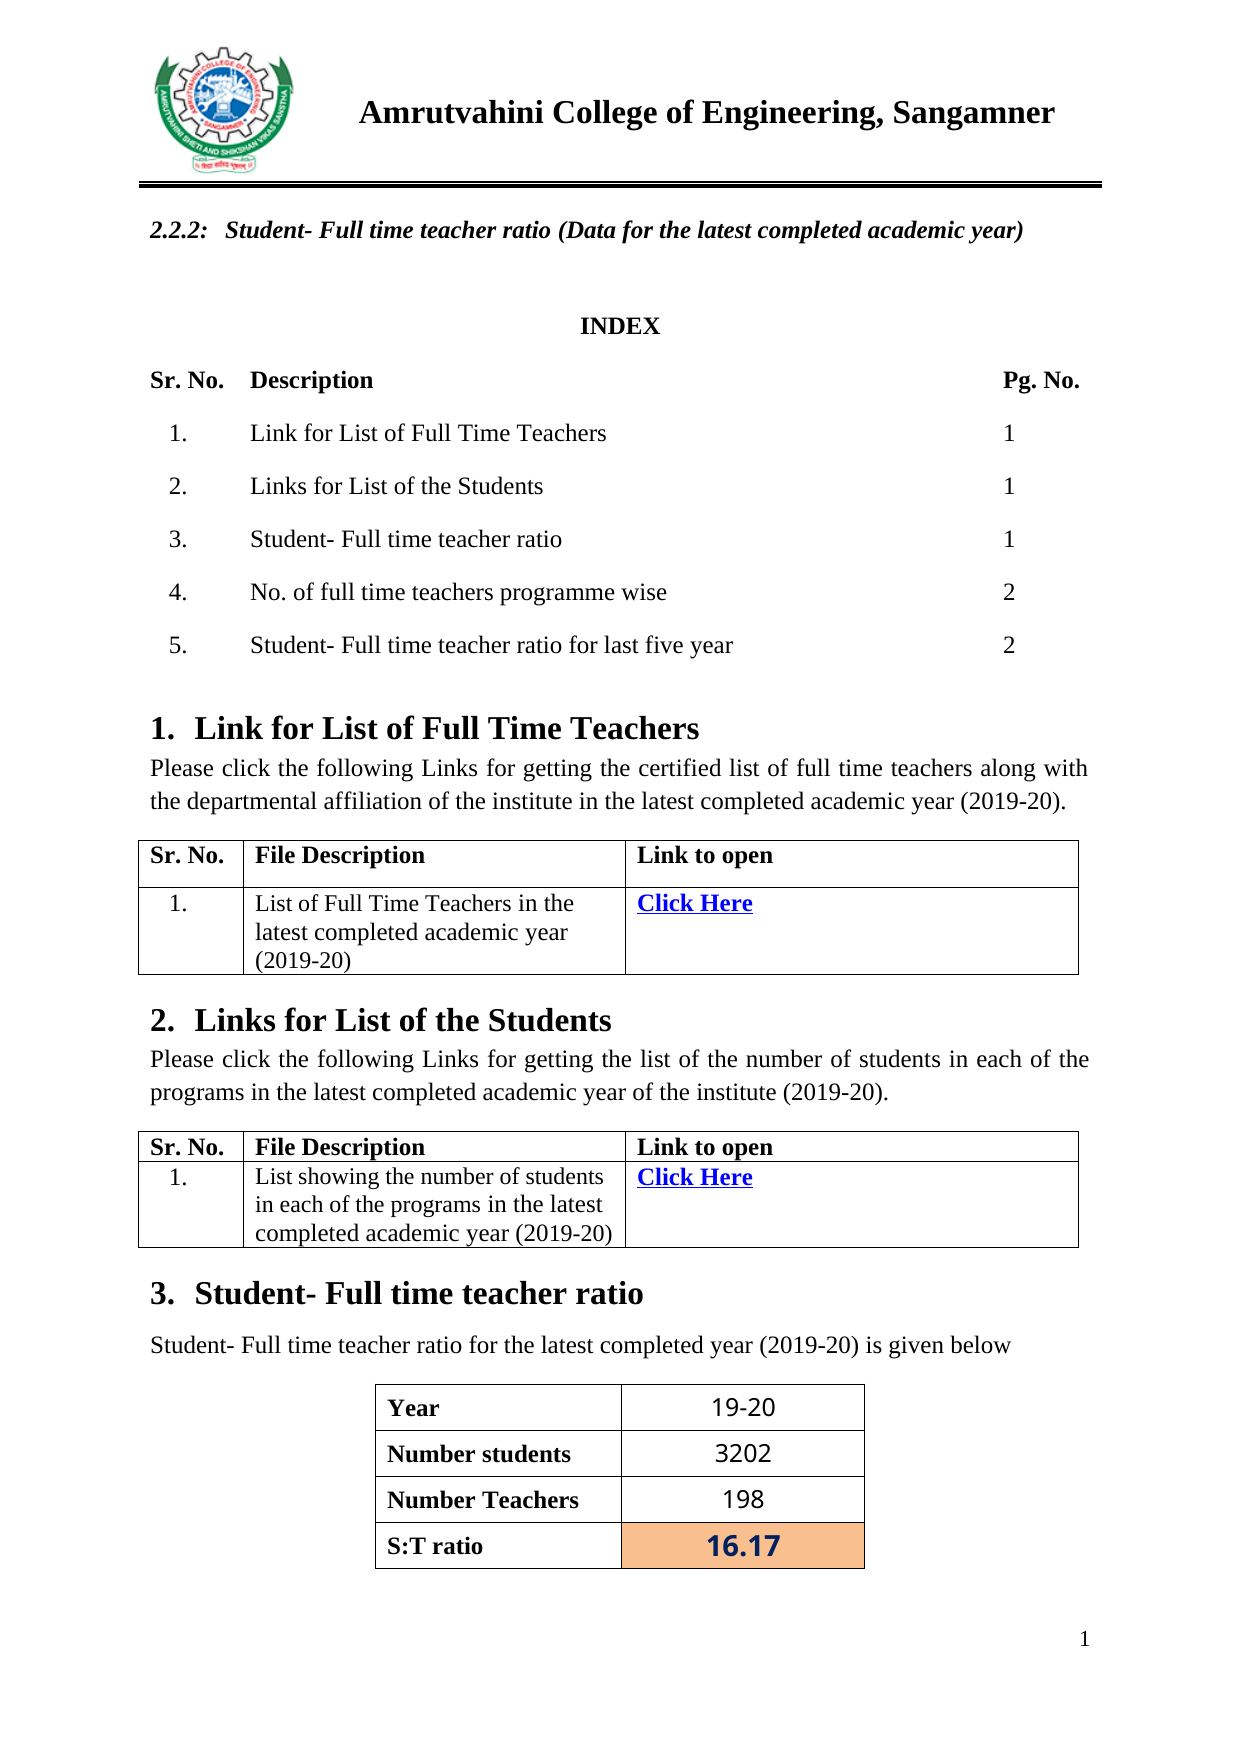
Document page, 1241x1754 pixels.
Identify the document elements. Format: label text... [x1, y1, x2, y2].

table_header Sr. No. [139, 841, 243, 887]
table_cell No. of full time teachers programme wise [239, 578, 992, 631]
table_cell 1 [992, 418, 1101, 471]
table_cell List showing the number of students in each of the programs in the latest completed academic year (2019-20) [244, 1162, 625, 1247]
table_cell List of Full Time Teachers in the latest completed academic year (2019-20) [244, 888, 625, 974]
table_cell [139, 418, 239, 471]
table_header Description [239, 365, 992, 418]
table_cell 2 [992, 631, 1101, 684]
table_header Sr. No. [139, 1132, 243, 1161]
table_cell 198 [622, 1477, 864, 1522]
table_cell S:T ratio [376, 1523, 621, 1568]
picture [150, 41, 300, 177]
list Please click the following Links for getting the certified list of full time teachers along with the departmental affiliation of the institute in the latest completed academic year (2019-20). [150, 753, 1090, 814]
table_header Year [376, 1385, 621, 1429]
table_cell 3202 [622, 1431, 864, 1476]
table_header 19-20 [622, 1385, 864, 1429]
table_header Pg. No. [992, 365, 1101, 418]
text INDEX [150, 311, 1090, 340]
list Links for List of the Students [150, 1000, 1090, 1038]
table_cell 1 [992, 471, 1101, 524]
table_cell [139, 578, 239, 631]
table_cell Links for List of the Students [239, 471, 992, 524]
table_cell Link for List of Full Time Teachers [239, 418, 992, 471]
table_cell Number Teachers [376, 1477, 621, 1522]
table_cell 1 [992, 524, 1101, 577]
table_cell [139, 524, 239, 577]
table_cell Student- Full time teacher ratio for last five year [239, 631, 992, 684]
list Student- Full time teacher ratio [150, 1273, 1090, 1311]
table_cell Number students [376, 1431, 621, 1476]
text 2.2.2: Student- Full time teacher ratio (Data for the latest completed academic year) [150, 216, 1090, 244]
table_cell Click Here [626, 1162, 1078, 1247]
table_cell 2 [992, 578, 1101, 631]
table_cell [139, 888, 243, 974]
list Link for List of Full Time Teachers [150, 709, 1090, 747]
table_header File Description [244, 1132, 625, 1161]
table_header File Description [244, 841, 625, 887]
text Student- Full time teacher ratio for the latest completed year (2019-20) is given below [150, 1330, 1090, 1358]
table_cell [139, 631, 239, 684]
table_cell Student- Full time teacher ratio [239, 524, 992, 577]
table_cell Click Here [626, 888, 1078, 974]
table_header Link to open [626, 841, 1078, 887]
table_cell 16.17 [622, 1523, 864, 1568]
table_cell [139, 1162, 243, 1247]
table_cell [139, 471, 239, 524]
table_header Sr. No. [139, 365, 239, 418]
list Please click the following Links for getting the list of the number of students in each of the programs in the latest completed academic year of the institute (2019-20). [150, 1044, 1090, 1106]
table_header Link to open [626, 1132, 1078, 1161]
